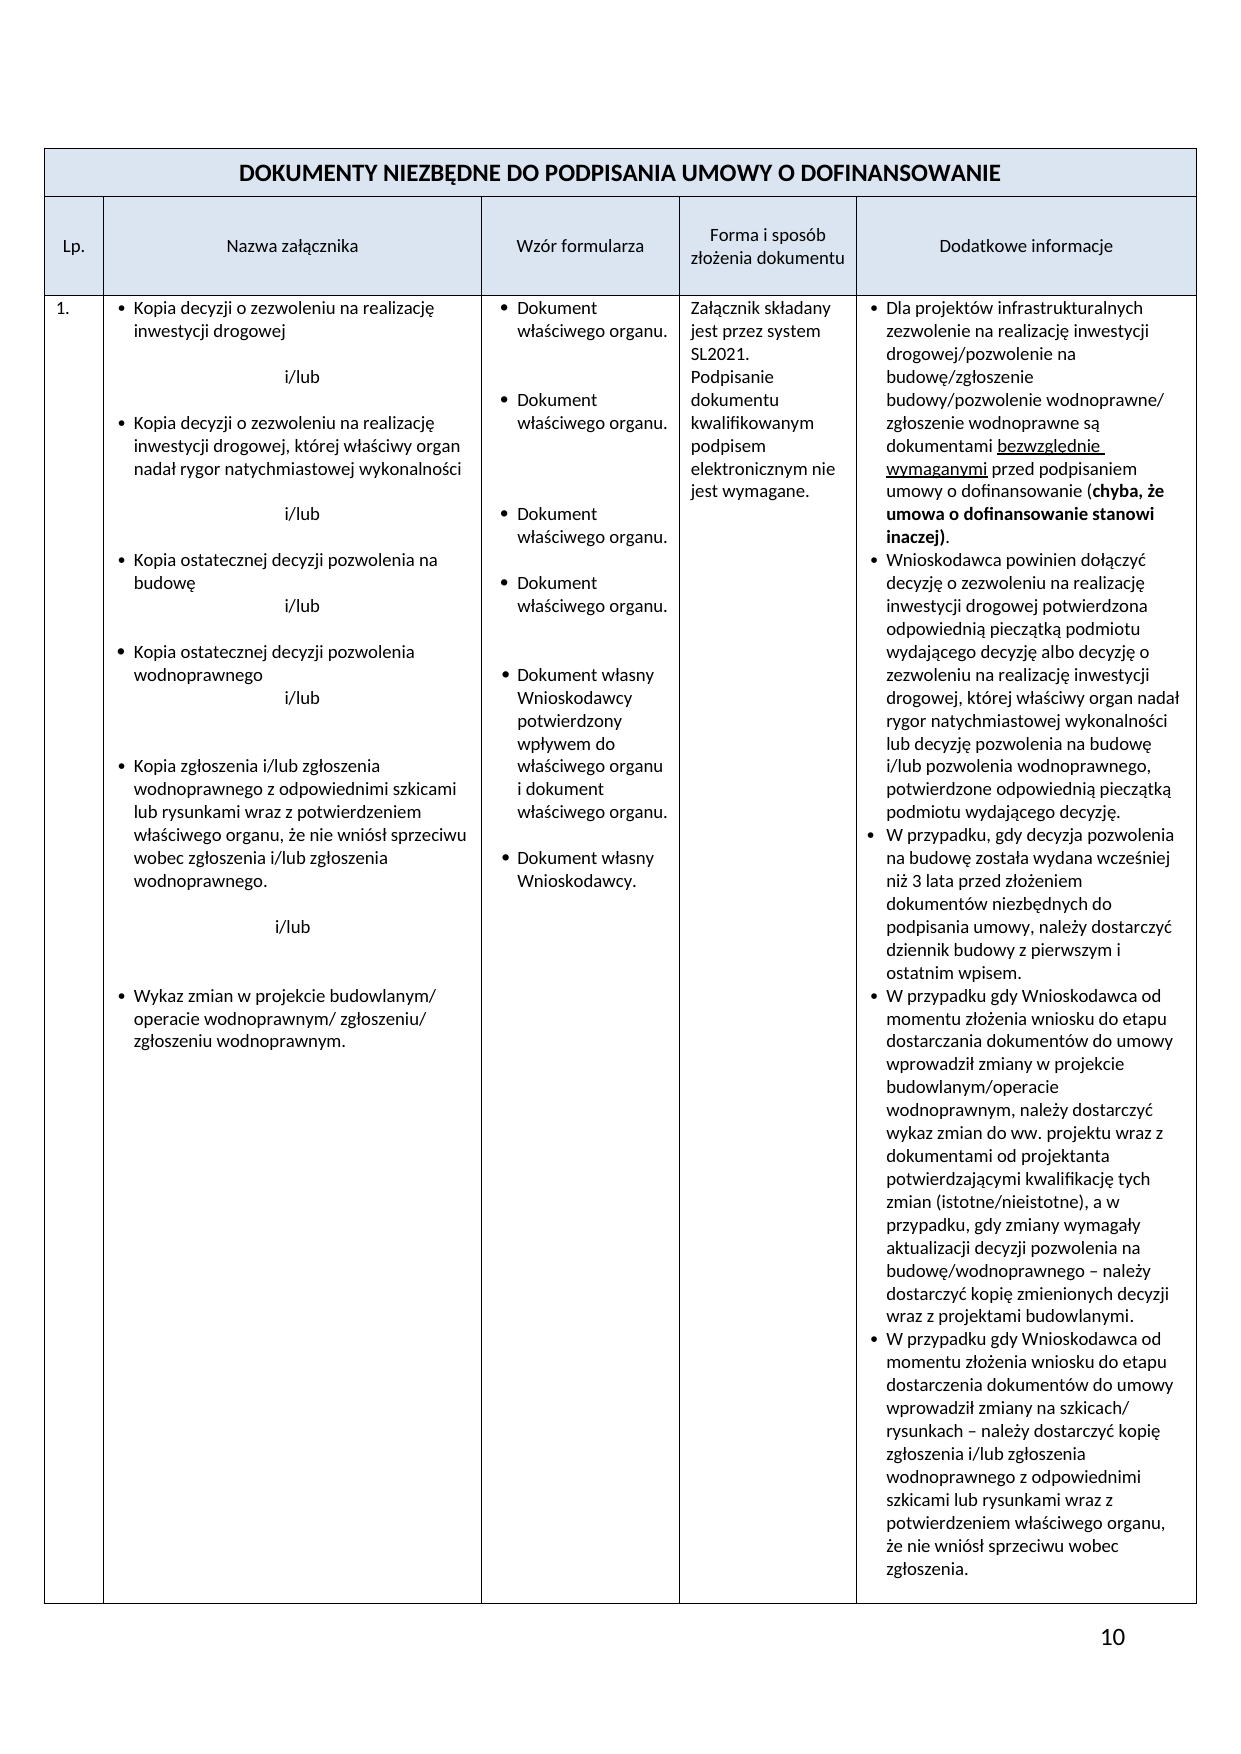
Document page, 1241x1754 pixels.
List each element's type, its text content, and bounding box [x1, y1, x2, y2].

table_cell Dla projektów infrastrukturalnych zezwolenie na realizację inwestycji drogowej/pozwolenie na budowę/zgłoszenie budowy/pozwolenie wodnoprawne/ zgłoszenie wodnoprawne są dokumentami bezwzględnie wymaganymi przed podpisaniem umowy o dofinansowanie (chyba, że umowa o dofinansowanie stanowi inaczej). Wnioskodawca powinien dołączyć decyzję o zezwoleniu na realizację inwestycji drogowej potwierdzona odpowiednią pieczątką podmiotu wydającego decyzję albo decyzję o zezwoleniu na realizację inwestycji drogowej, której właściwy organ nadał rygor natychmiastowej wykonalności lub decyzję pozwolenia na budowę i/lub pozwolenia wodnoprawnego, potwierdzone odpowiednią pieczątką podmiotu wydającego decyzję. W przypadku, gdy decyzja pozwolenia na budowę została wydana wcześniej niż 3 lata przed złożeniem dokumentów niezbędnych do podpisania umowy, należy dostarczyć dziennik budowy z pierwszym i ostatnim wpisem. W przypadku gdy Wnioskodawca od momentu złożenia wniosku do etapu dostarczania dokumentów do umowy wprowadził zmiany w projekcie budowlanym/operacie wodnoprawnym, należy dostarczyć wykaz zmian do ww. projektu wraz z dokumentami od projektanta potwierdzającymi kwalifikację tych zmian (istotne/nieistotne), a w przypadku, gdy zmiany wymagały aktualizacji decyzji pozwolenia na budowę/wodnoprawnego – należy dostarczyć kopię zmienionych decyzji wraz z projektami budowlanymi. W przypadku gdy Wnioskodawca od momentu złożenia wniosku do etapu dostarczenia dokumentów do umowy wprowadził zmiany na szkicach/ rysunkach – należy dostarczyć kopię zgłoszenia i/lub zgłoszenia wodnoprawnego z odpowiednimi szkicami lub rysunkami wraz z potwierdzeniem właściwego organu, że nie wniósł sprzeciwu wobec zgłoszenia. [857, 296, 1196, 1603]
table_cell Nazwa załącznika [104, 197, 481, 295]
table_cell Forma i sposób złożenia dokumentu [680, 197, 856, 295]
table_cell Dokument właściwego organu. Dokument właściwego organu. Dokument właściwego organu. Dokument właściwego organu. Dokument własny Wnioskodawcy potwierdzony wpływem do właściwego organu i dokument właściwego organu. Dokument własny Wnioskodawcy. [482, 296, 679, 1603]
table_cell Lp. [45, 197, 103, 295]
table_cell Wzór formularza [482, 197, 679, 295]
table_cell Załącznik składany jest przez system SL2021. Podpisanie dokumentu kwalifikowanym podpisem elektronicznym nie jest wymagane. [680, 296, 856, 1603]
table_cell Kopia decyzji o zezwoleniu na realizację inwestycji drogowej i/lub Kopia decyzji o zezwoleniu na realizację inwestycji drogowej, której właściwy organ nadał rygor natychmiastowej wykonalności i/lub Kopia ostatecznej decyzji pozwolenia na budowę i/lub Kopia ostatecznej decyzji pozwolenia wodnoprawnego i/lub Kopia zgłoszenia i/lub zgłoszenia wodnoprawnego z odpowiednimi szkicami lub rysunkami wraz z potwierdzeniem właściwego organu, że nie wniósł sprzeciwu wobec zgłoszenia i/lub zgłoszenia wodnoprawnego. i/lub Wykaz zmian w projekcie budowlanym/ operacie wodnoprawnym/ zgłoszeniu/ zgłoszeniu wodnoprawnym. [104, 296, 481, 1603]
table_cell DOKUMENTY NIEZBĘDNE DO PODPISANIA UMOWY O DOFINANSOWANIE [45, 149, 1196, 196]
table_cell Dodatkowe informacje [857, 197, 1196, 295]
table_cell 1. [45, 296, 103, 1603]
